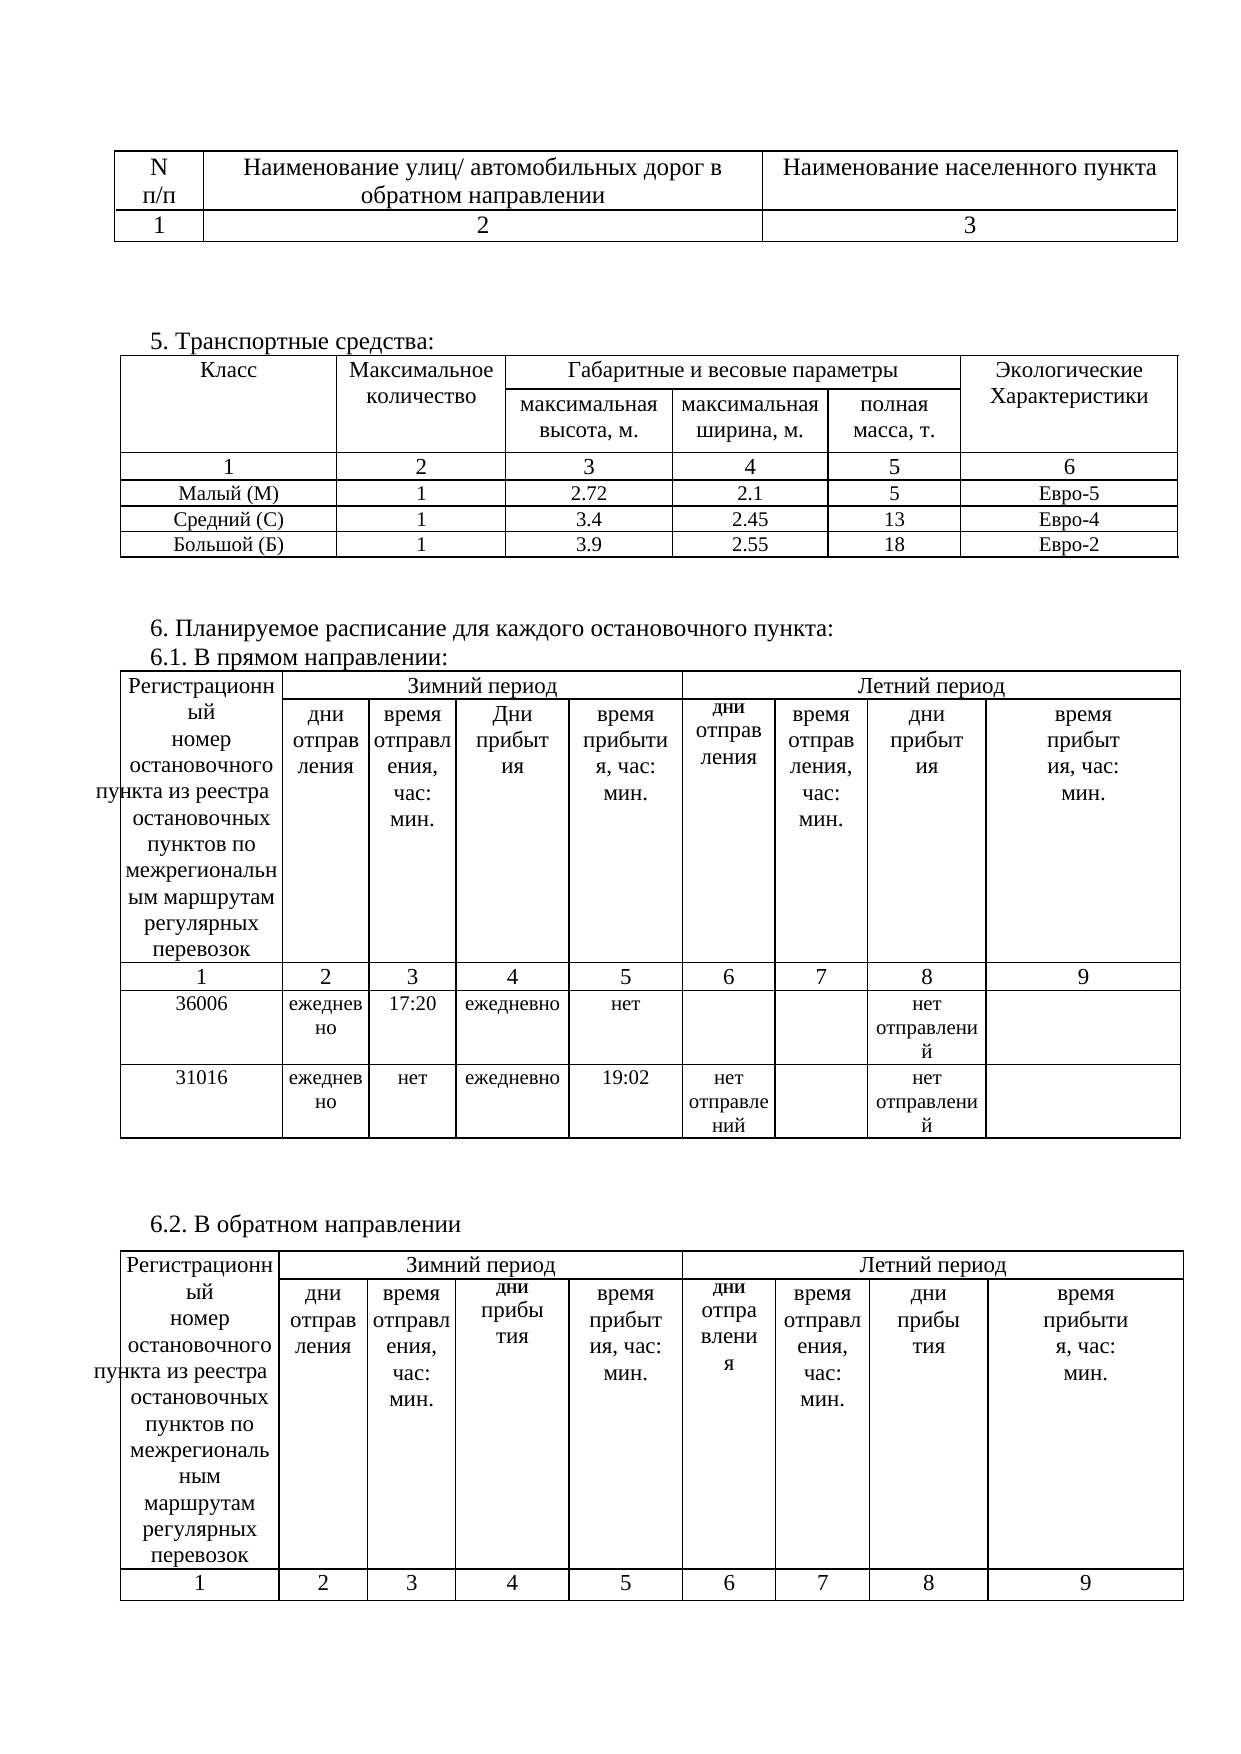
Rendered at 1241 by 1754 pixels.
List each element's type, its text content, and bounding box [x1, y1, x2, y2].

table_cell дни отправ ления [283, 700, 368, 962]
table_cell 9 [987, 963, 1180, 990]
table_cell 3.9 [506, 532, 672, 556]
table_cell нет отправлений [868, 1065, 985, 1137]
table_header Летний период [683, 1252, 1183, 1278]
table_cell время отправл ения, час: мин. [776, 1280, 869, 1568]
table_cell дни прибыт ия [868, 700, 985, 962]
table_cell нет [570, 991, 682, 1063]
table_cell 4 [673, 453, 827, 479]
table_header Регистрационный номер остановочного пункта из реестра остановочных пунктов по межрегиональным маршрутам регулярных перевозок [121, 672, 282, 962]
table_cell 1 [121, 1570, 278, 1600]
table_cell 6 [683, 1570, 775, 1600]
table_cell 2.45 [673, 507, 827, 531]
table_header Наименование улиц/ автомобильных дорог в обратном направлении [204, 152, 762, 209]
table_cell Евро-5 [961, 481, 1177, 505]
table_cell ежедневно [283, 991, 368, 1063]
table_cell 9 [989, 1570, 1183, 1600]
table_cell полная масса, т. [829, 390, 960, 451]
table_cell 4 [457, 963, 568, 990]
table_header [121, 1252, 278, 1568]
table_cell 5 [570, 1570, 682, 1600]
table_cell Средний (С) [121, 507, 336, 531]
table_cell 3 [370, 963, 455, 990]
table_cell дни прибы тия [870, 1280, 987, 1568]
table_cell 17:20 [370, 991, 455, 1063]
table_cell нет отправлений [868, 991, 985, 1063]
table_cell Большой (Б) [121, 532, 336, 556]
table_cell 6 [961, 453, 1177, 479]
table_cell 6 [683, 963, 774, 990]
table_cell ежедневно [457, 1065, 568, 1137]
table_cell ДНИ отпра влени я [683, 1280, 775, 1568]
table_cell 5 [570, 963, 682, 990]
table_cell 4 [456, 1570, 568, 1600]
text 5. Транспортные средства: [150, 326, 1090, 355]
table_cell 1 [337, 507, 505, 531]
table_header N п/п [115, 152, 203, 209]
table_cell Малый (М) [121, 481, 336, 505]
table_cell 8 [868, 963, 985, 990]
table_cell время отправл ения, час: мин. [370, 700, 455, 962]
table_cell [683, 991, 774, 1063]
text 6. Планируемое расписание для каждого остановочного пункта: [150, 613, 1090, 642]
table_header Зимний период [280, 1252, 682, 1278]
table_cell Евро-2 [961, 532, 1177, 556]
table_header Наименование населенного пункта [763, 152, 1177, 209]
table_cell 7 [776, 963, 867, 990]
table_cell ДНИ прибы тия [456, 1280, 568, 1568]
text 6.2. В обратном направлении [150, 1209, 1090, 1237]
table_cell 13 [829, 507, 960, 531]
table_header Габаритные и весовые параметры [506, 356, 960, 388]
table_cell 2 [280, 1570, 367, 1600]
table_cell время прибыти я, час: мин. [570, 700, 682, 962]
table_cell 3 [506, 453, 672, 479]
table_cell 5 [829, 453, 960, 479]
table_cell дни отправ ления [280, 1280, 367, 1568]
table_cell 31016 [121, 1065, 282, 1137]
table_header Экологические Характеристики [961, 356, 1177, 451]
table_cell 8 [870, 1570, 987, 1600]
table_cell 19:02 [570, 1065, 682, 1137]
table_cell время отправл ения, час: мин. [368, 1280, 455, 1568]
table_cell 2.55 [673, 532, 827, 556]
table_cell 7 [776, 1570, 869, 1600]
table_cell 1 [337, 481, 505, 505]
table_cell 1 [121, 453, 336, 479]
table_cell 5 [829, 481, 960, 505]
table_cell [776, 991, 867, 1063]
table_cell 2 [204, 211, 762, 241]
text 6.1. В прямом направлении: [150, 642, 1090, 670]
table_cell 3 [368, 1570, 455, 1600]
table_cell [987, 991, 1180, 1063]
table_cell нет [370, 1065, 455, 1137]
table_cell 36006 [121, 991, 282, 1063]
table_cell Дни прибыт ия [457, 700, 568, 962]
table_cell 18 [829, 532, 960, 556]
table_cell время прибыт ия, час: мин. [570, 1280, 682, 1568]
table_cell 2.72 [506, 481, 672, 505]
table_cell ДНИ отправ ления [683, 700, 774, 962]
table_header Зимний период [283, 672, 682, 698]
table_cell [776, 1065, 867, 1137]
table_cell 1 [121, 963, 282, 990]
table_cell время прибыт ия, час: мин. [987, 700, 1180, 962]
table_cell 2 [283, 963, 368, 990]
table_cell время отправ ления, час: мин. [776, 700, 867, 962]
table_header Максимальное количество [337, 356, 505, 451]
table_cell максимальная ширина, м. [673, 390, 827, 451]
table_cell 3.4 [506, 507, 672, 531]
table_cell максимальная высота, м. [506, 390, 672, 451]
table_cell ежедневно [283, 1065, 368, 1137]
table_cell 1 [337, 532, 505, 556]
table_cell 3 [763, 209, 1177, 241]
table_header Класс [121, 356, 336, 451]
table_cell Евро-4 [961, 507, 1177, 531]
table_cell 2 [337, 453, 505, 479]
table_cell нет отправлений [683, 1065, 774, 1137]
table_cell 2.1 [673, 481, 827, 505]
table_cell ежедневно [457, 991, 568, 1063]
table_cell время прибыти я, час: мин. [989, 1280, 1183, 1568]
table_cell 1 [115, 210, 203, 241]
table_header Летний период [683, 672, 1180, 698]
table_cell [987, 1065, 1180, 1137]
